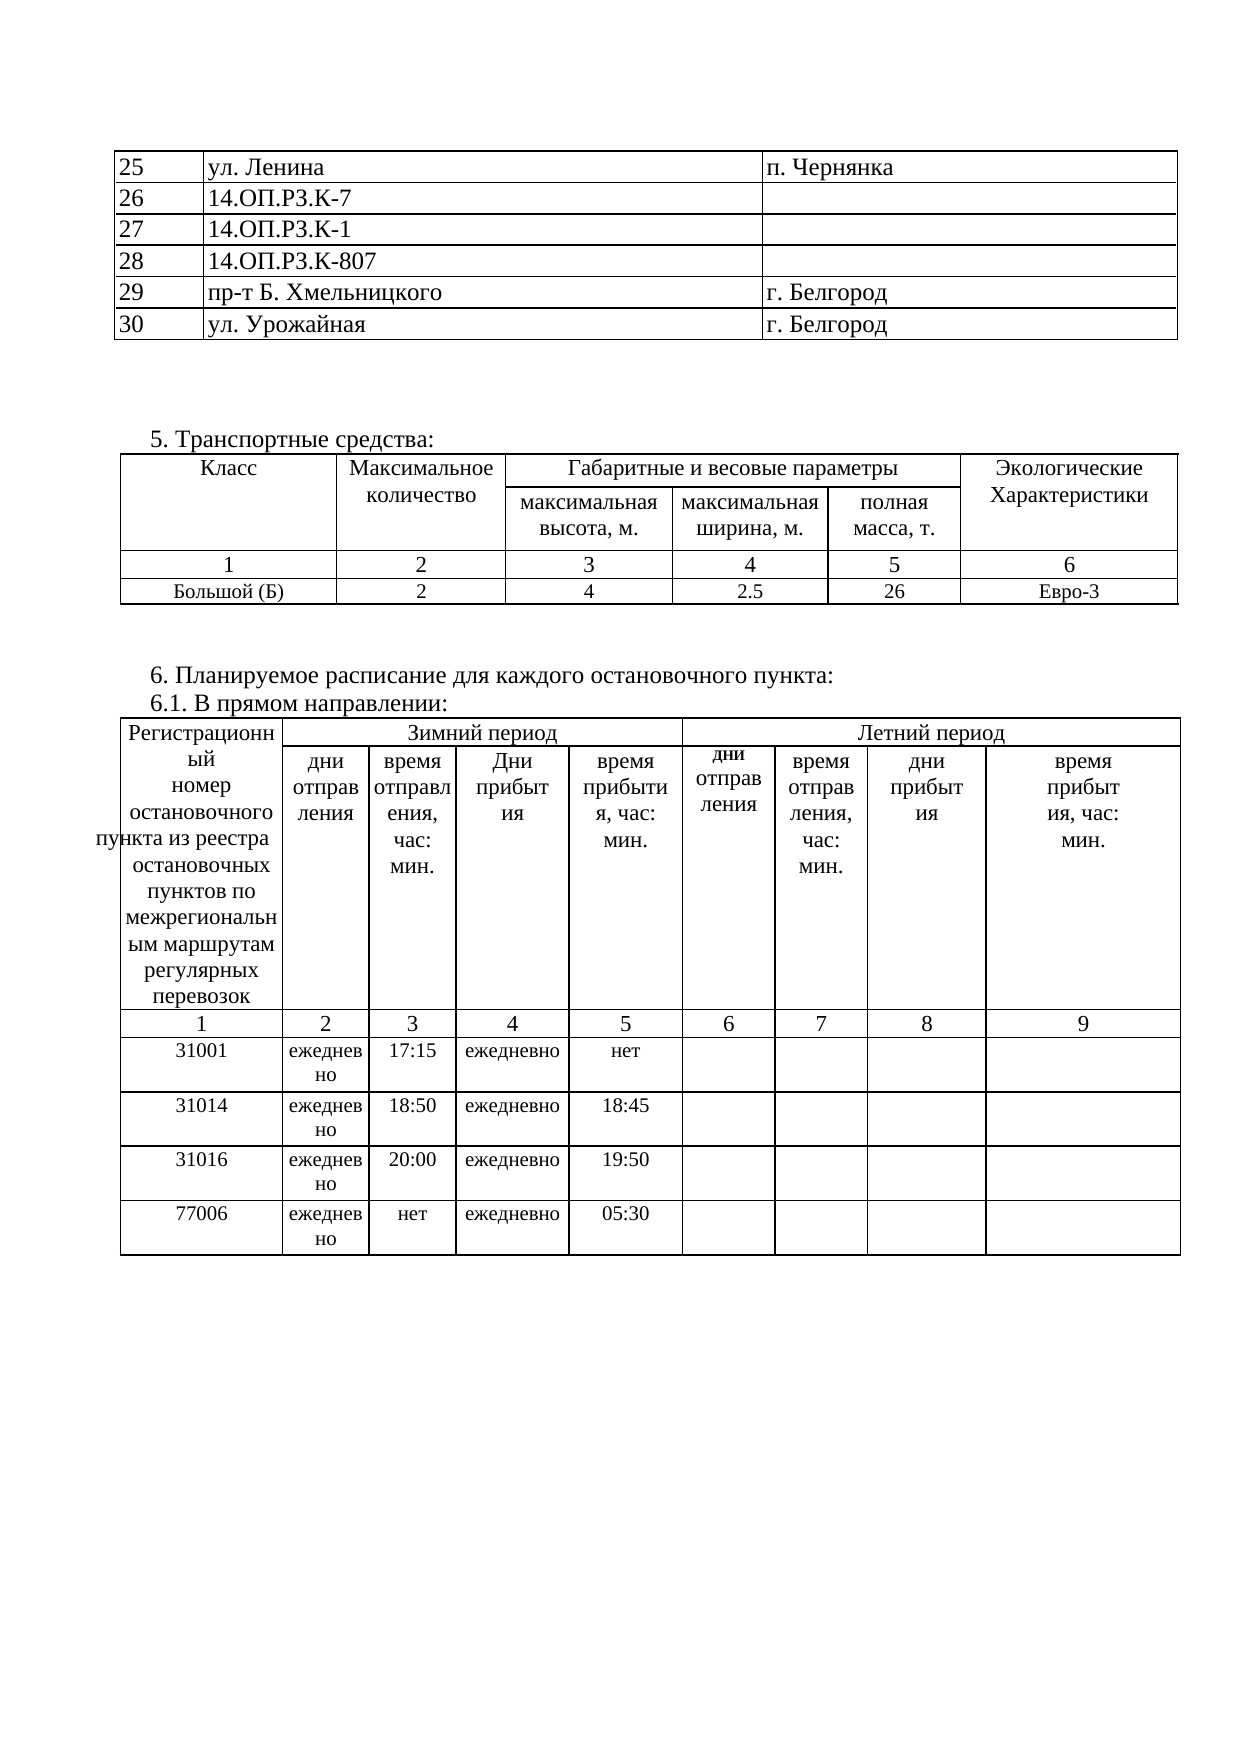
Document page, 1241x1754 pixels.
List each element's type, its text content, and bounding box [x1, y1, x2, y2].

table_cell 2.5 [673, 579, 827, 603]
table_cell ежедневно [283, 1038, 368, 1091]
table_cell полная масса, т. [829, 488, 960, 549]
table_cell время прибыт ия, час: мин. [987, 747, 1180, 1009]
table_cell 31001 [121, 1038, 282, 1091]
table_cell нет [570, 1038, 682, 1091]
text 5. Транспортные средства: [150, 424, 1090, 453]
table_cell 05:30 [570, 1201, 682, 1254]
table_cell нет [370, 1201, 455, 1254]
table_cell 4 [506, 579, 672, 603]
table_cell 2 [337, 551, 505, 577]
table_cell [868, 1147, 985, 1200]
table_cell 26 [115, 183, 203, 213]
table_cell [868, 1201, 985, 1254]
table_cell [868, 1038, 985, 1091]
table_cell [776, 1093, 867, 1145]
table_cell 26 [829, 579, 960, 603]
table_cell ежедневно [457, 1038, 568, 1091]
table_cell 77006 [121, 1201, 282, 1254]
table_cell время отправл ения, час: мин. [370, 747, 455, 1009]
table_cell время отправ ления, час: мин. [776, 747, 867, 1009]
table_cell Дни прибыт ия [457, 747, 568, 1009]
table_cell 6 [683, 1010, 774, 1037]
table_cell 31014 [121, 1093, 282, 1145]
table_cell ул. Урожайная [204, 309, 762, 339]
table_cell [683, 1201, 774, 1254]
table_cell 1 [121, 1010, 282, 1037]
table_cell [776, 1038, 867, 1091]
table_cell [776, 1201, 867, 1254]
table_cell 3 [370, 1010, 455, 1037]
table_cell [987, 1093, 1180, 1145]
table_header Максимальное количество [337, 455, 505, 549]
table_cell ежедневно [283, 1147, 368, 1200]
table_cell ежедневно [283, 1201, 368, 1254]
table_cell [763, 213, 1177, 244]
table_cell 3 [506, 551, 672, 577]
table_cell [683, 1147, 774, 1200]
table_cell 8 [868, 1010, 985, 1037]
table_cell 4 [457, 1010, 568, 1037]
table_header Экологические Характеристики [961, 455, 1177, 549]
table_header Регистрационный номер остановочного пункта из реестра остановочных пунктов по межрегиональным маршрутам регулярных перевозок [121, 719, 282, 1009]
table_cell 4 [673, 551, 827, 577]
table_cell п. Чернянка [763, 152, 1177, 181]
table_cell г. Белгород [763, 307, 1177, 339]
table_header Летний период [683, 719, 1180, 745]
table_cell ежедневно [457, 1201, 568, 1254]
table_cell 18:50 [370, 1093, 455, 1145]
table_cell Большой (Б) [121, 579, 336, 603]
table_cell 20:00 [370, 1147, 455, 1200]
table_cell ежедневно [457, 1093, 568, 1145]
table_cell дни прибыт ия [868, 747, 985, 1009]
table_cell 27 [115, 214, 203, 244]
table_header Зимний период [283, 719, 682, 745]
table_cell 28 [115, 245, 203, 276]
table_cell максимальная ширина, м. [673, 488, 827, 549]
table_cell 5 [570, 1010, 682, 1037]
table_cell ДНИ отправ ления [683, 747, 774, 1009]
table_cell [683, 1038, 774, 1091]
table_cell 18:45 [570, 1093, 682, 1145]
table_cell 7 [776, 1010, 867, 1037]
table_cell 25 [115, 152, 203, 181]
table_cell 17:15 [370, 1038, 455, 1091]
table_cell [763, 181, 1177, 213]
table_cell 29 [115, 277, 203, 307]
table_header Класс [121, 455, 336, 549]
table_cell 2 [283, 1010, 368, 1037]
table_cell [987, 1147, 1180, 1200]
table_cell 31016 [121, 1147, 282, 1200]
table_cell ежедневно [283, 1093, 368, 1145]
table_cell 2 [337, 579, 505, 603]
table_cell [776, 1147, 867, 1200]
table_header Габаритные и весовые параметры [506, 455, 960, 486]
table_cell 6 [961, 551, 1177, 577]
table_cell ежедневно [457, 1147, 568, 1200]
table_cell ул. Ленина [204, 152, 762, 181]
table_cell дни отправ ления [283, 747, 368, 1009]
table_cell 14.ОП.РЗ.К-7 [204, 183, 762, 213]
table_cell 9 [987, 1010, 1180, 1037]
table_cell Евро-3 [961, 579, 1177, 603]
table_cell [987, 1038, 1180, 1091]
table_cell время прибыти я, час: мин. [570, 747, 682, 1009]
table_cell 30 [115, 308, 203, 339]
table_cell 1 [121, 551, 336, 577]
table_cell 5 [829, 551, 960, 577]
table_cell г. Белгород [763, 276, 1177, 307]
text 6.1. В прямом направлении: [150, 688, 1090, 717]
table_cell [683, 1093, 774, 1145]
table_cell 14.ОП.РЗ.К-1 [204, 215, 762, 244]
table_cell 14.ОП.РЗ.К-807 [204, 246, 762, 276]
table_cell [987, 1201, 1180, 1254]
table_cell 19:50 [570, 1147, 682, 1200]
table_cell [868, 1093, 985, 1145]
table_cell [763, 244, 1177, 276]
table_cell максимальная высота, м. [506, 488, 672, 549]
text 6. Планируемое расписание для каждого остановочного пункта: [150, 660, 1090, 688]
table_cell пр-т Б. Хмельницкого [204, 277, 762, 307]
